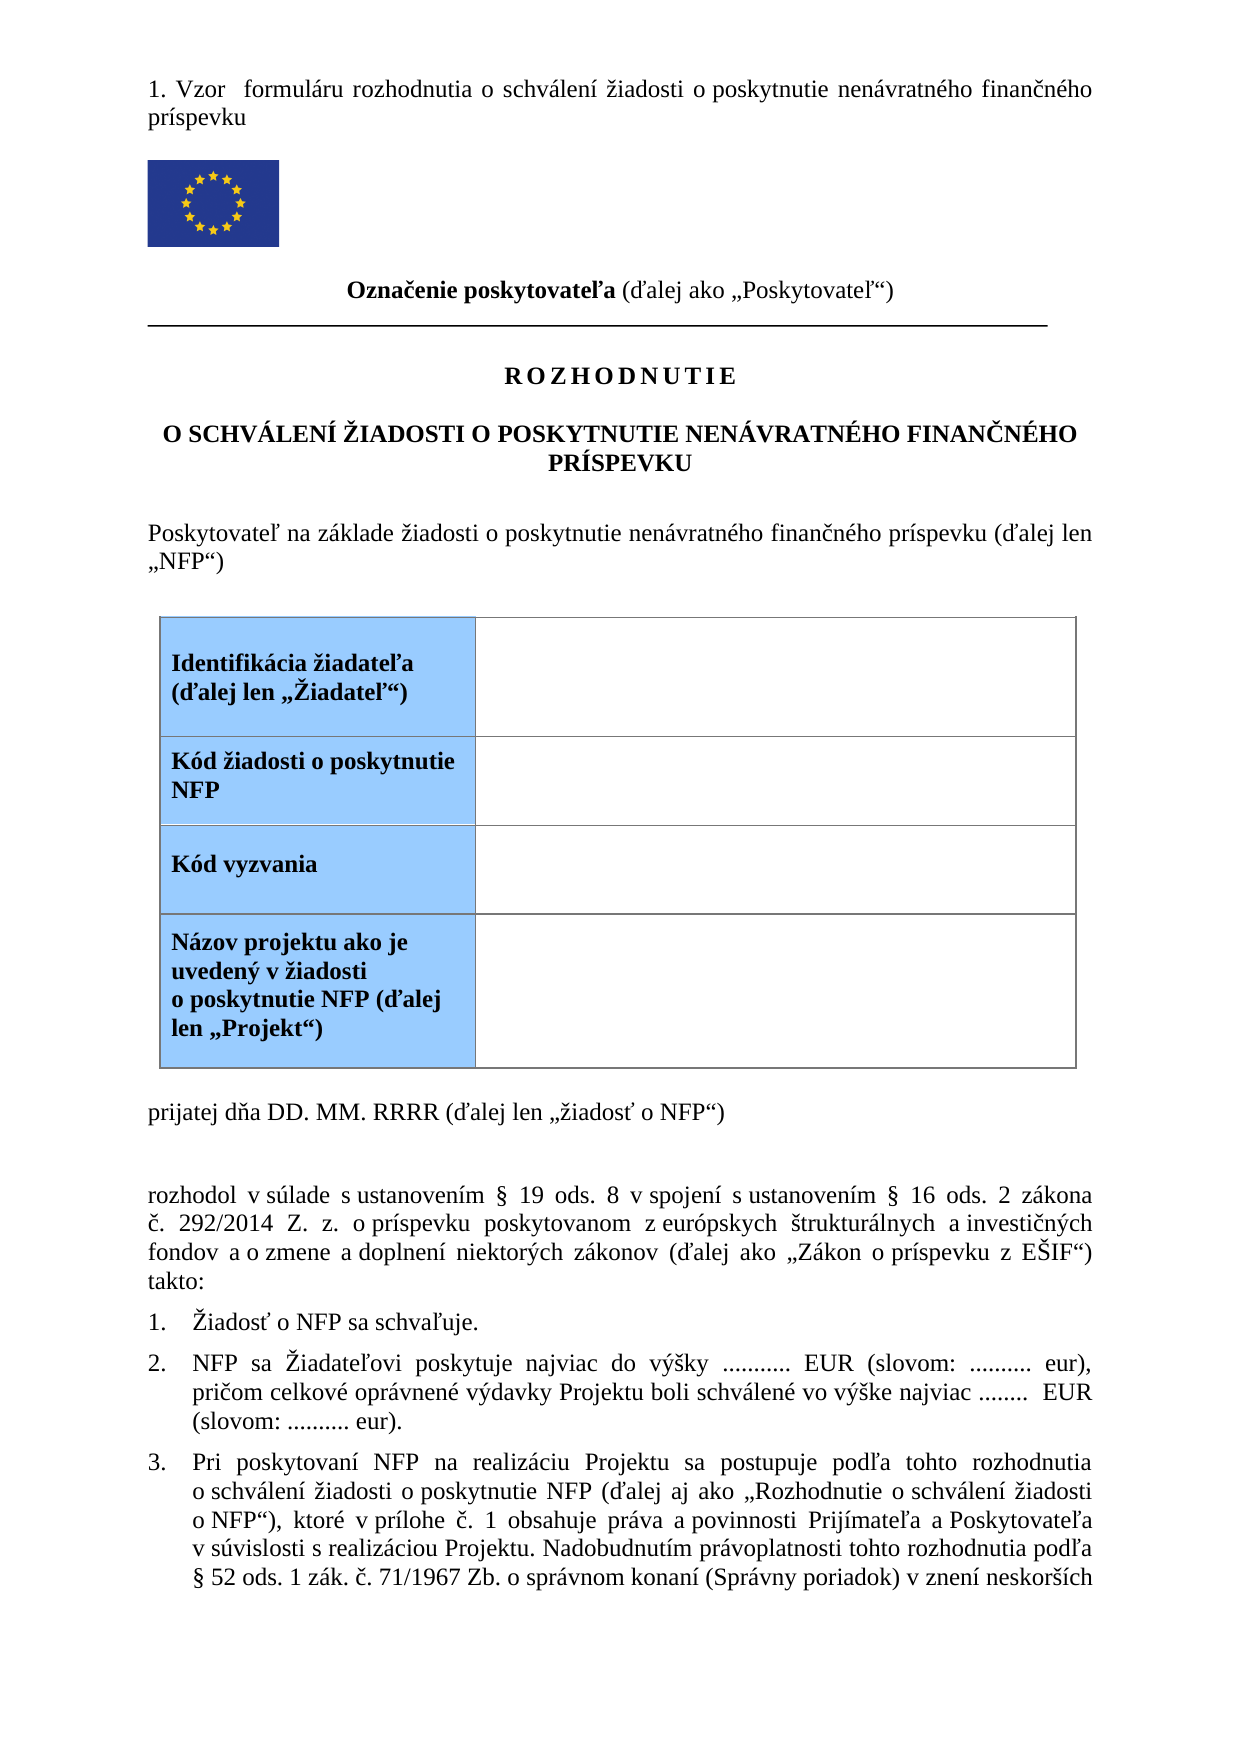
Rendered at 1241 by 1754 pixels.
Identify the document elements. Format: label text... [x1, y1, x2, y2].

table_cell [476, 737, 1075, 824]
text Poskytovateľ na základe žiadosti o poskytnutie nenávratného finančného príspevku (ďalej len „NFP“) [148, 518, 1093, 575]
table_header [476, 618, 1075, 736]
table_header Identifikácia žiadateľa (ďalej len „Žiadateľ“) [161, 618, 475, 736]
table_cell [476, 826, 1075, 913]
list Žiadosť o NFP sa schvaľuje. [148, 1307, 1093, 1336]
table_cell Kód žiadosti o poskytnutie NFP [161, 737, 475, 824]
table_cell Názov projektu ako je uvedený v žiadosti o poskytnutie NFP (ďalej len „Projekt“) [161, 915, 475, 1067]
table_cell [476, 915, 1075, 1067]
text prijatej dňa DD. MM. RRRR (ďalej len „žiadosť o NFP“) [148, 1097, 1093, 1126]
text Označenie poskytovateľa (ďalej ako „Poskytovateľ“) [148, 275, 1093, 304]
list NFP sa Žiadateľovi poskytuje najviac do výšky ........... EUR (slovom: .......... eur), pričom celkové oprávnené výdavky Projektu boli schválené vo výške najviac ........ EUR (slovom: .......... eur). [148, 1348, 1093, 1435]
text rozhodol v súlade s ustanovením § 19 ods. 8 v spojení s ustanovením § 16 ods. 2 zákona č. 292/2014 Z. z. o príspevku poskytovanom z európskych štrukturálnych a investičných fondov a o zmene a doplnení niektorých zákonov (ďalej ako „Zákon o príspevku z EŠIF“) takto: [148, 1180, 1093, 1295]
table_cell Kód vyzvania [161, 826, 475, 913]
picture [147, 160, 280, 247]
text O SCHVÁLENÍ ŽIADOSTI O POSKYTNUTIE NENÁVRATNÉHO FINANČNÉHO PRÍSPEVKU [148, 390, 1093, 476]
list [148, 1447, 1093, 1591]
text ROZHODNUTIE [148, 361, 1093, 390]
